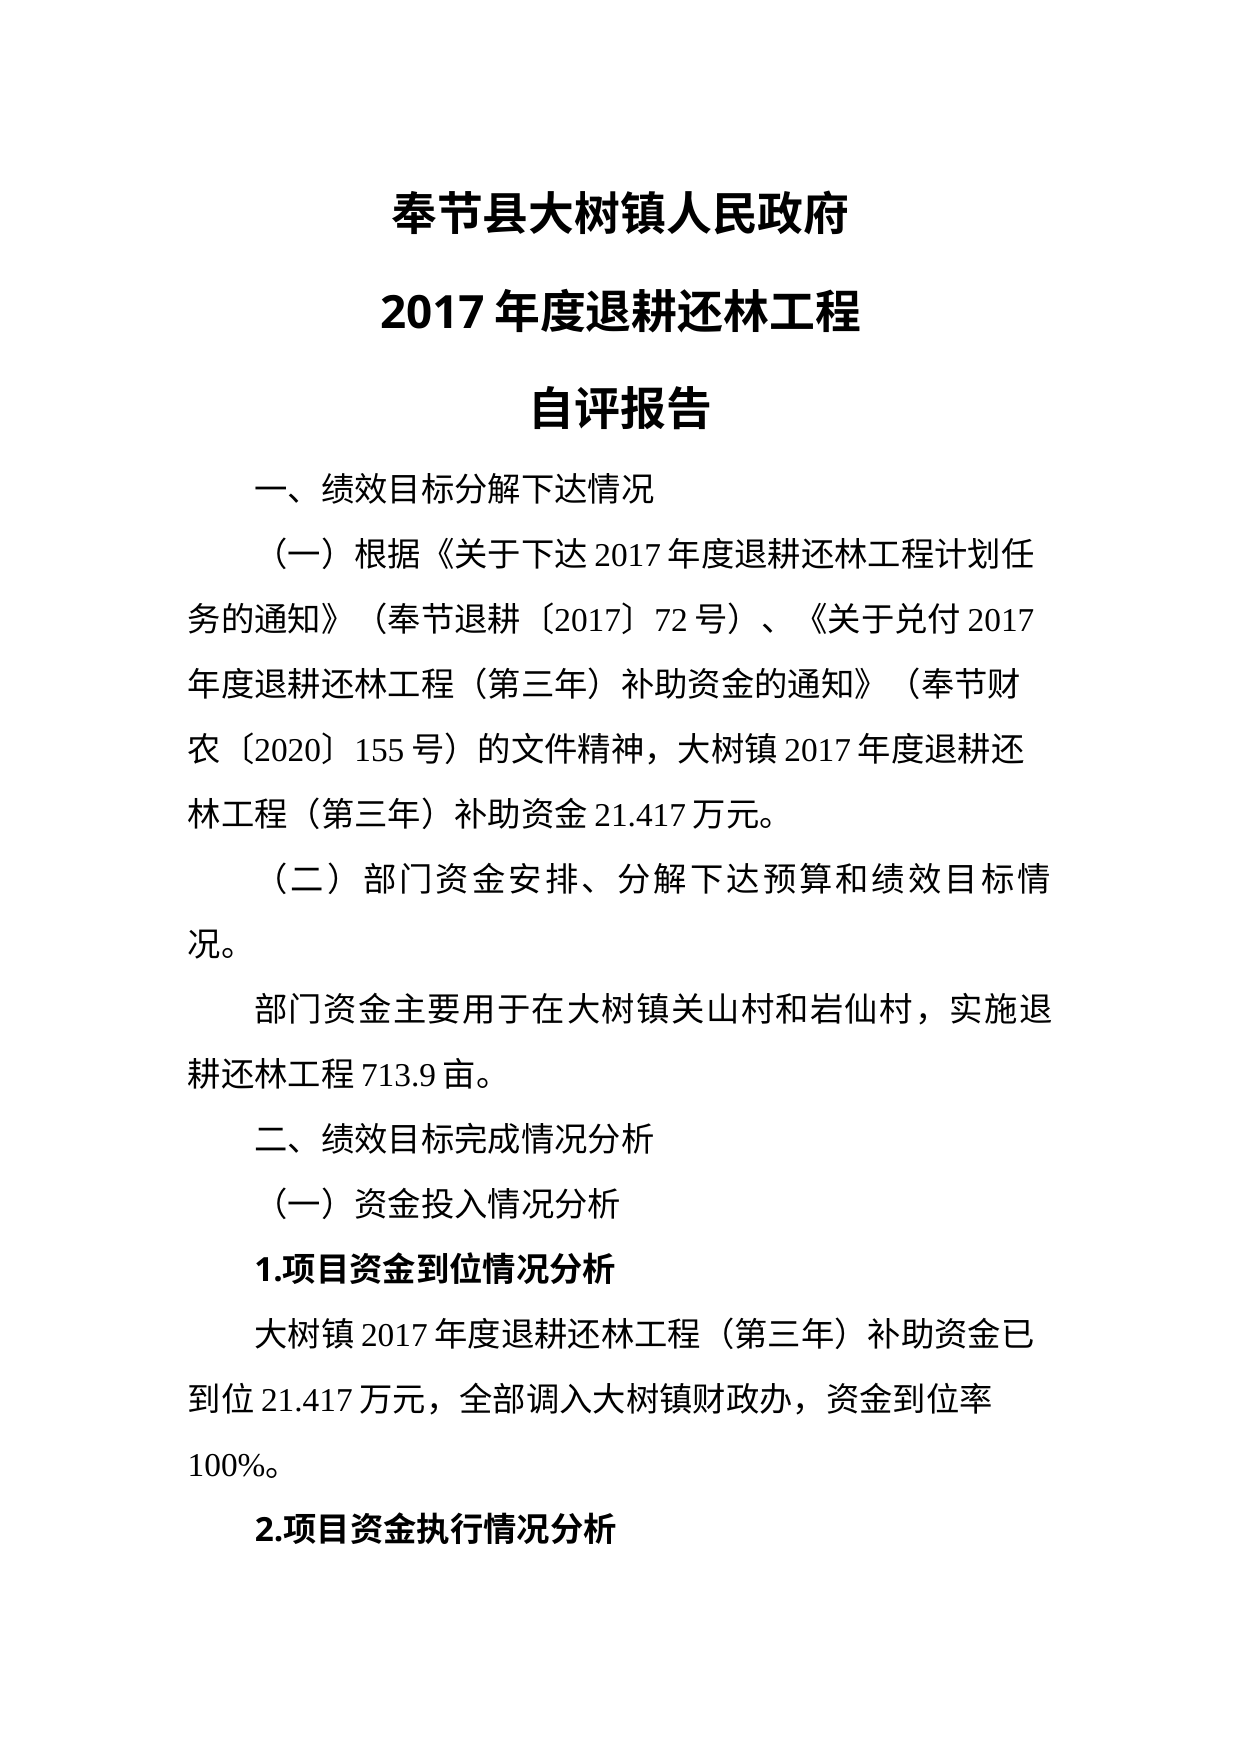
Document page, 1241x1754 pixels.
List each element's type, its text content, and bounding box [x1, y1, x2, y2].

text 部门资金主要用于在大树镇关山村和岩仙村，实施退耕还林工程713.9亩。 [187, 974, 1053, 1104]
text （一）根据《关于下达2017年度退耕还林工程计划任务的通知》（奉节退耕〔2017〕72号）、《关于兑付2017年度退耕还林工程（第三年）补助资金的通知》（奉节财农〔2020〕155号）的文件精神，大树镇2017年度退耕还林工程（第三年）补助资金21.417万元。 [187, 519, 1053, 844]
text 2017年度退耕还林工程 [187, 259, 1053, 357]
text 奉节县大树镇人民政府 [187, 162, 1053, 259]
list 绩效目标完成情况分析 [187, 1104, 1053, 1169]
text 大树镇2017年度退耕还林工程（第三年）补助资金已到位21.417万元，全部调入大树镇财政办，资金到位率100%。 [187, 1299, 1053, 1494]
list （一）资金投入情况分析 [187, 1169, 1053, 1234]
text 一、绩效目标分解下达情况 [187, 454, 1053, 519]
text 自评报告 [187, 357, 1053, 454]
text 1.项目资金到位情况分析 [254, 1234, 1053, 1299]
text 2.项目资金执行情况分析 [187, 1494, 1053, 1559]
text （二）部门资金安排、分解下达预算和绩效目标情况。 [187, 844, 1053, 974]
